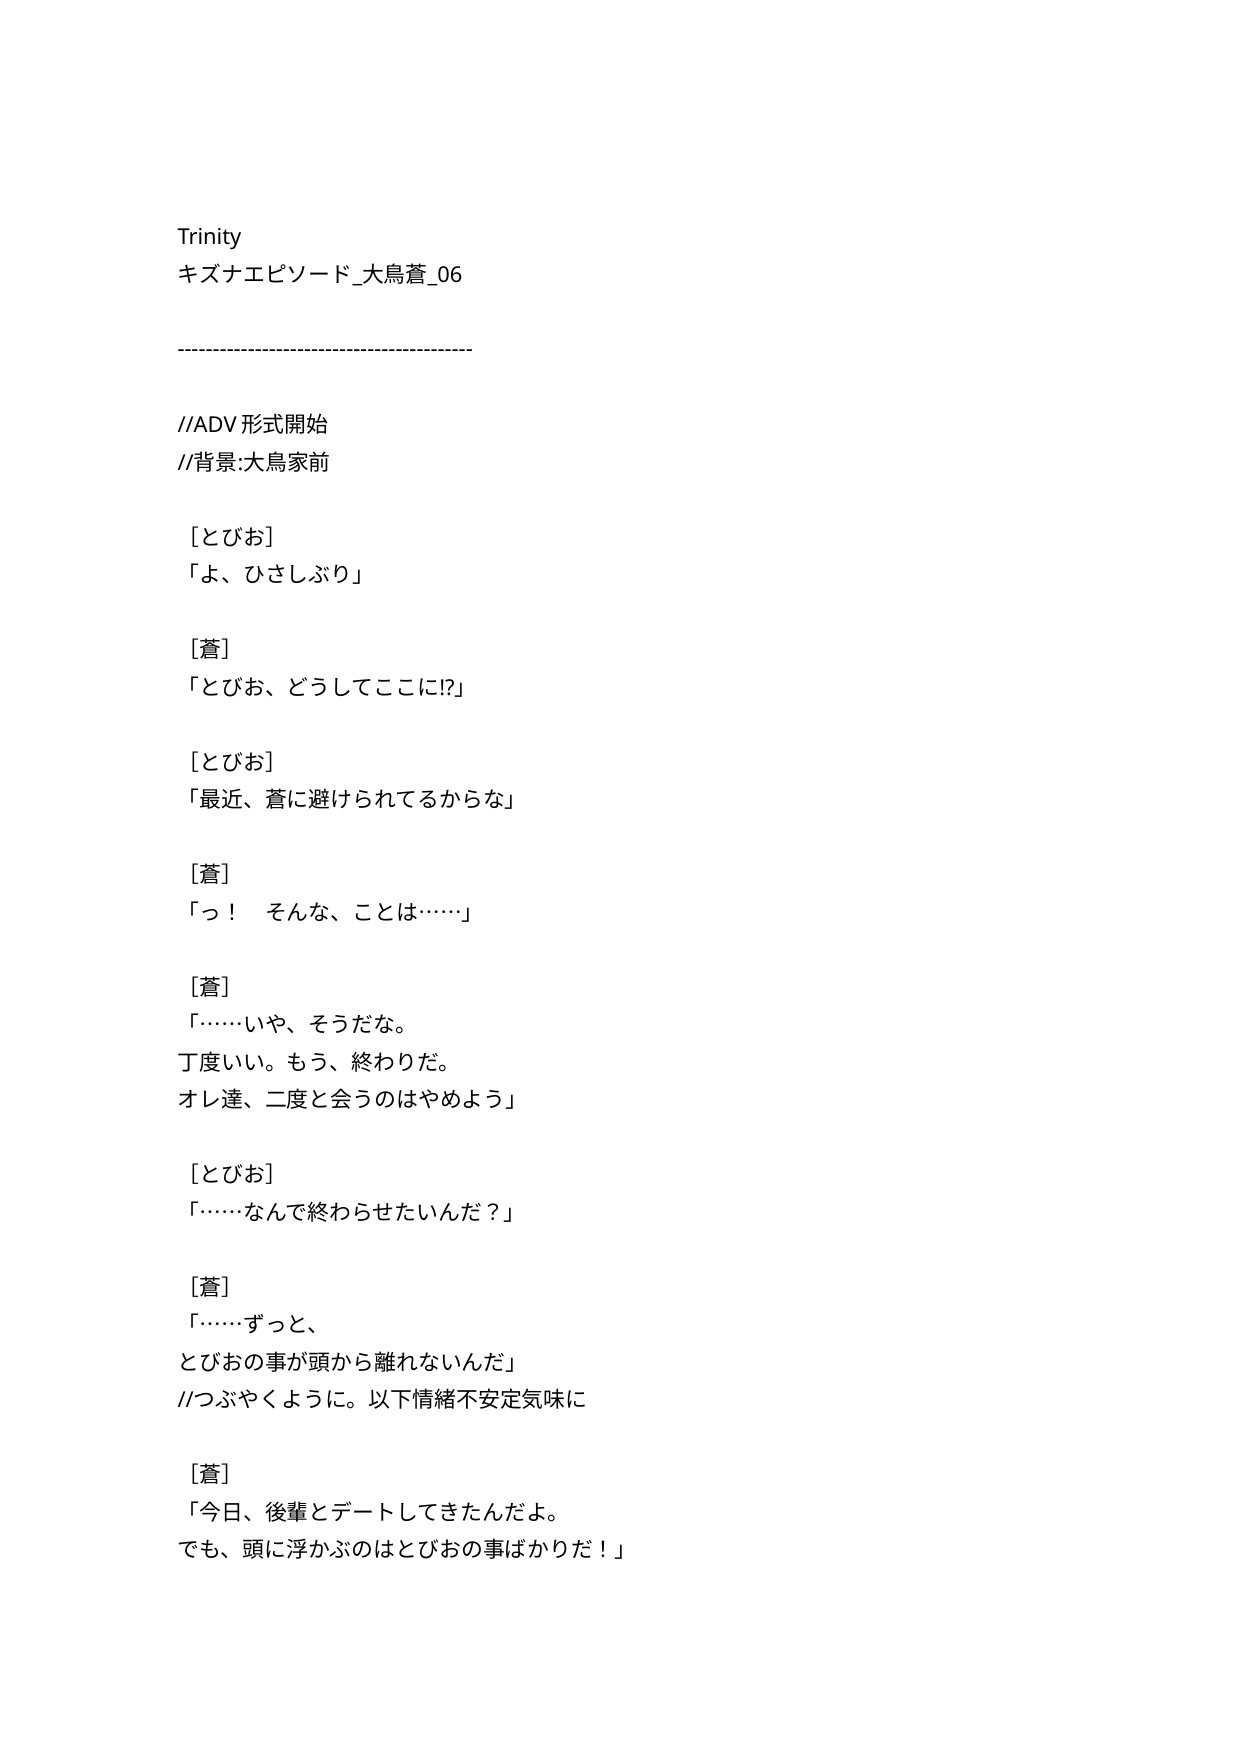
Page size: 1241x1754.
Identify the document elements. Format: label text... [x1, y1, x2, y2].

text 「……なんで終わらせたいんだ？」 [177, 1192, 1063, 1229]
text ［蒼］ [177, 967, 1063, 1004]
text ［蒼］ [177, 1454, 1063, 1492]
text //つぶやくように。以下情緒不安定気味に [177, 1379, 1063, 1417]
text //ADV形式開始 [177, 404, 1063, 442]
text 「っ！ そんな、ことは……」 [177, 892, 1063, 929]
text でも、頭に浮かぶのはとびおの事ばかりだ！」 [177, 1529, 1063, 1567]
text 「最近、蒼に避けられてるからな」 [177, 779, 1063, 817]
text ［蒼］ [177, 629, 1063, 667]
text Trinity [177, 217, 1063, 254]
text とびおの事が頭から離れないんだ」 [177, 1342, 1063, 1379]
text ［とびお］ [177, 1154, 1063, 1192]
text 「よ、ひさしぶり」 [177, 554, 1063, 592]
text 「……いや、そうだな。 [177, 1004, 1063, 1042]
text 丁度いい。もう、終わりだ。 [177, 1042, 1063, 1079]
text 「今日、後輩とデートしてきたんだよ。 [177, 1492, 1063, 1529]
text オレ達、二度と会うのはやめよう」 [177, 1079, 1063, 1117]
text ［とびお］ [177, 742, 1063, 779]
text ［蒼］ [177, 854, 1063, 892]
text //背景:大鳥家前 [177, 442, 1063, 479]
text 「……ずっと、 [177, 1304, 1063, 1342]
text ［蒼］ [177, 1267, 1063, 1304]
text ［とびお］ [177, 517, 1063, 554]
text 「とびお、どうしてここに!?」 [177, 667, 1063, 704]
text キズナエピソード_大鳥蒼_06 [177, 254, 1063, 292]
text ------------------------------------------ [177, 329, 1063, 367]
